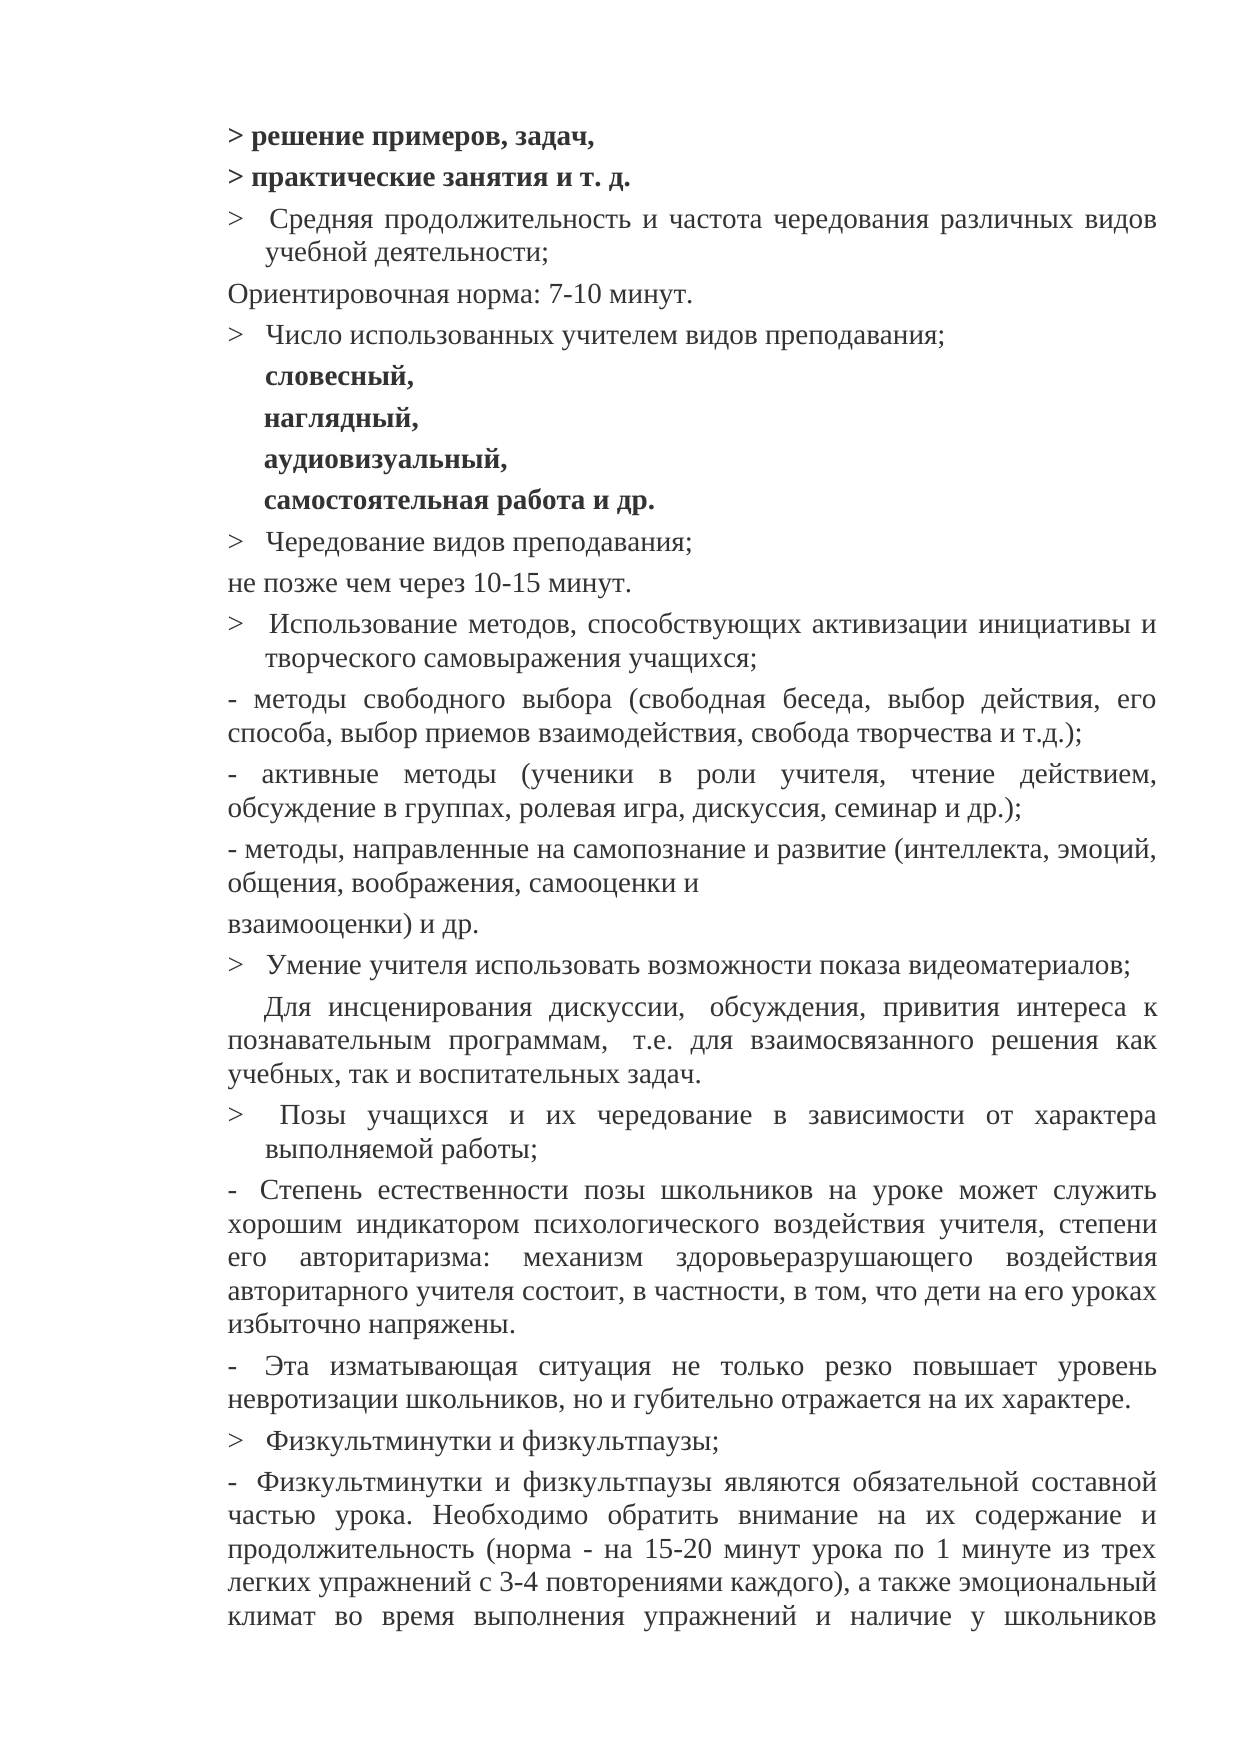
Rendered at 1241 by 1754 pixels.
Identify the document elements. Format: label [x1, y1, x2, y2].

table_header [190, 118, 1158, 1632]
